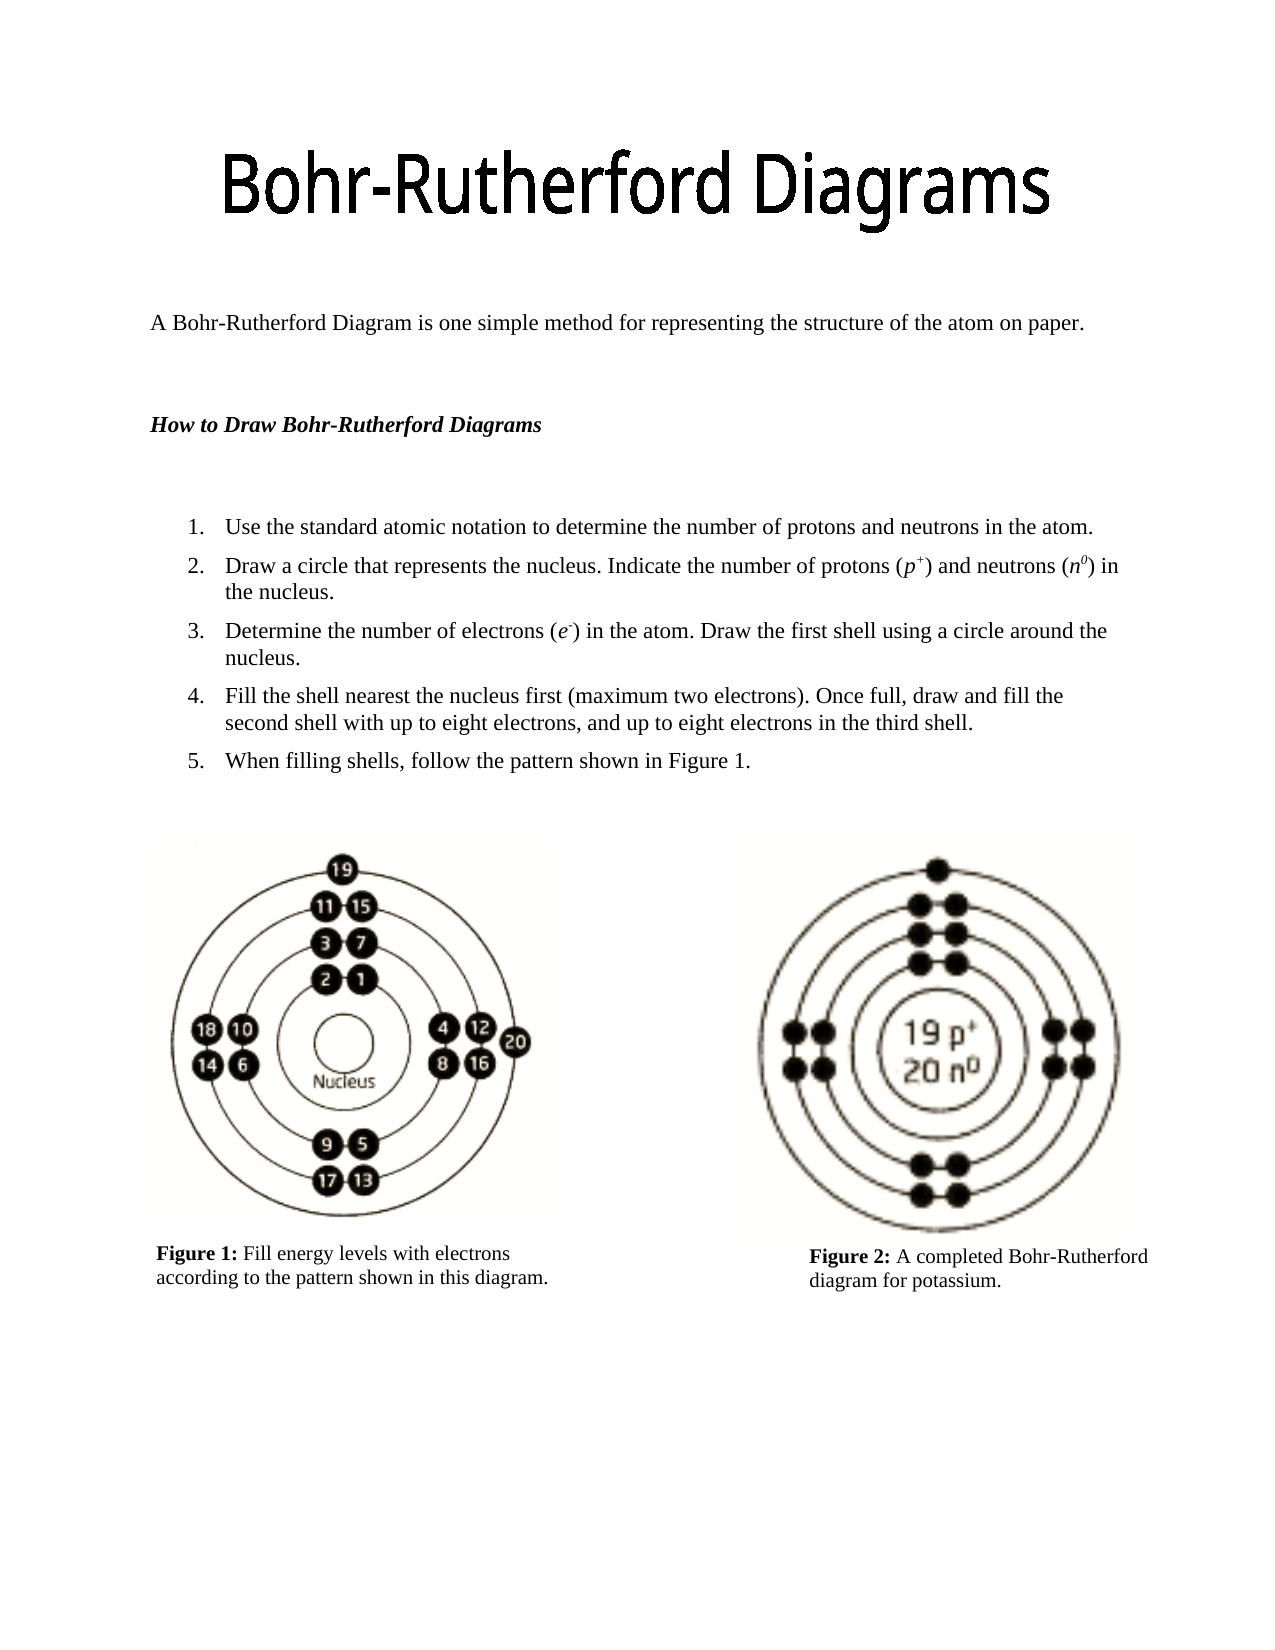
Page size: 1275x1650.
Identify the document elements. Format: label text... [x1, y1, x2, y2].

picture [740, 824, 1133, 1250]
list When filling shells, follow the pattern shown in Figure 1. [187, 748, 1125, 774]
picture [150, 836, 559, 1223]
list Fill the shell nearest the nucleus first (maximum two electrons). Once full, draw and fill the second shell with up to eight electrons, and up to eight electrons in the third shell. [187, 682, 1125, 735]
list Determine the number of electrons (e-) in the atom. Draw the first shell using a circle around the nucleus. [187, 617, 1125, 670]
text A Bohr-Rutherford Diagram is one simple method for representing the structure of the atom on paper. [150, 309, 1125, 335]
list Draw a circle that represents the nucleus. Indicate the number of protons (p+) and neutrons (n0) in the nucleus. [187, 552, 1125, 605]
list Use the standard atomic notation to determine the number of protons and neutrons in the atom. [187, 513, 1125, 539]
text How to Draw Bohr-Rutherford Diagrams [150, 411, 1125, 437]
